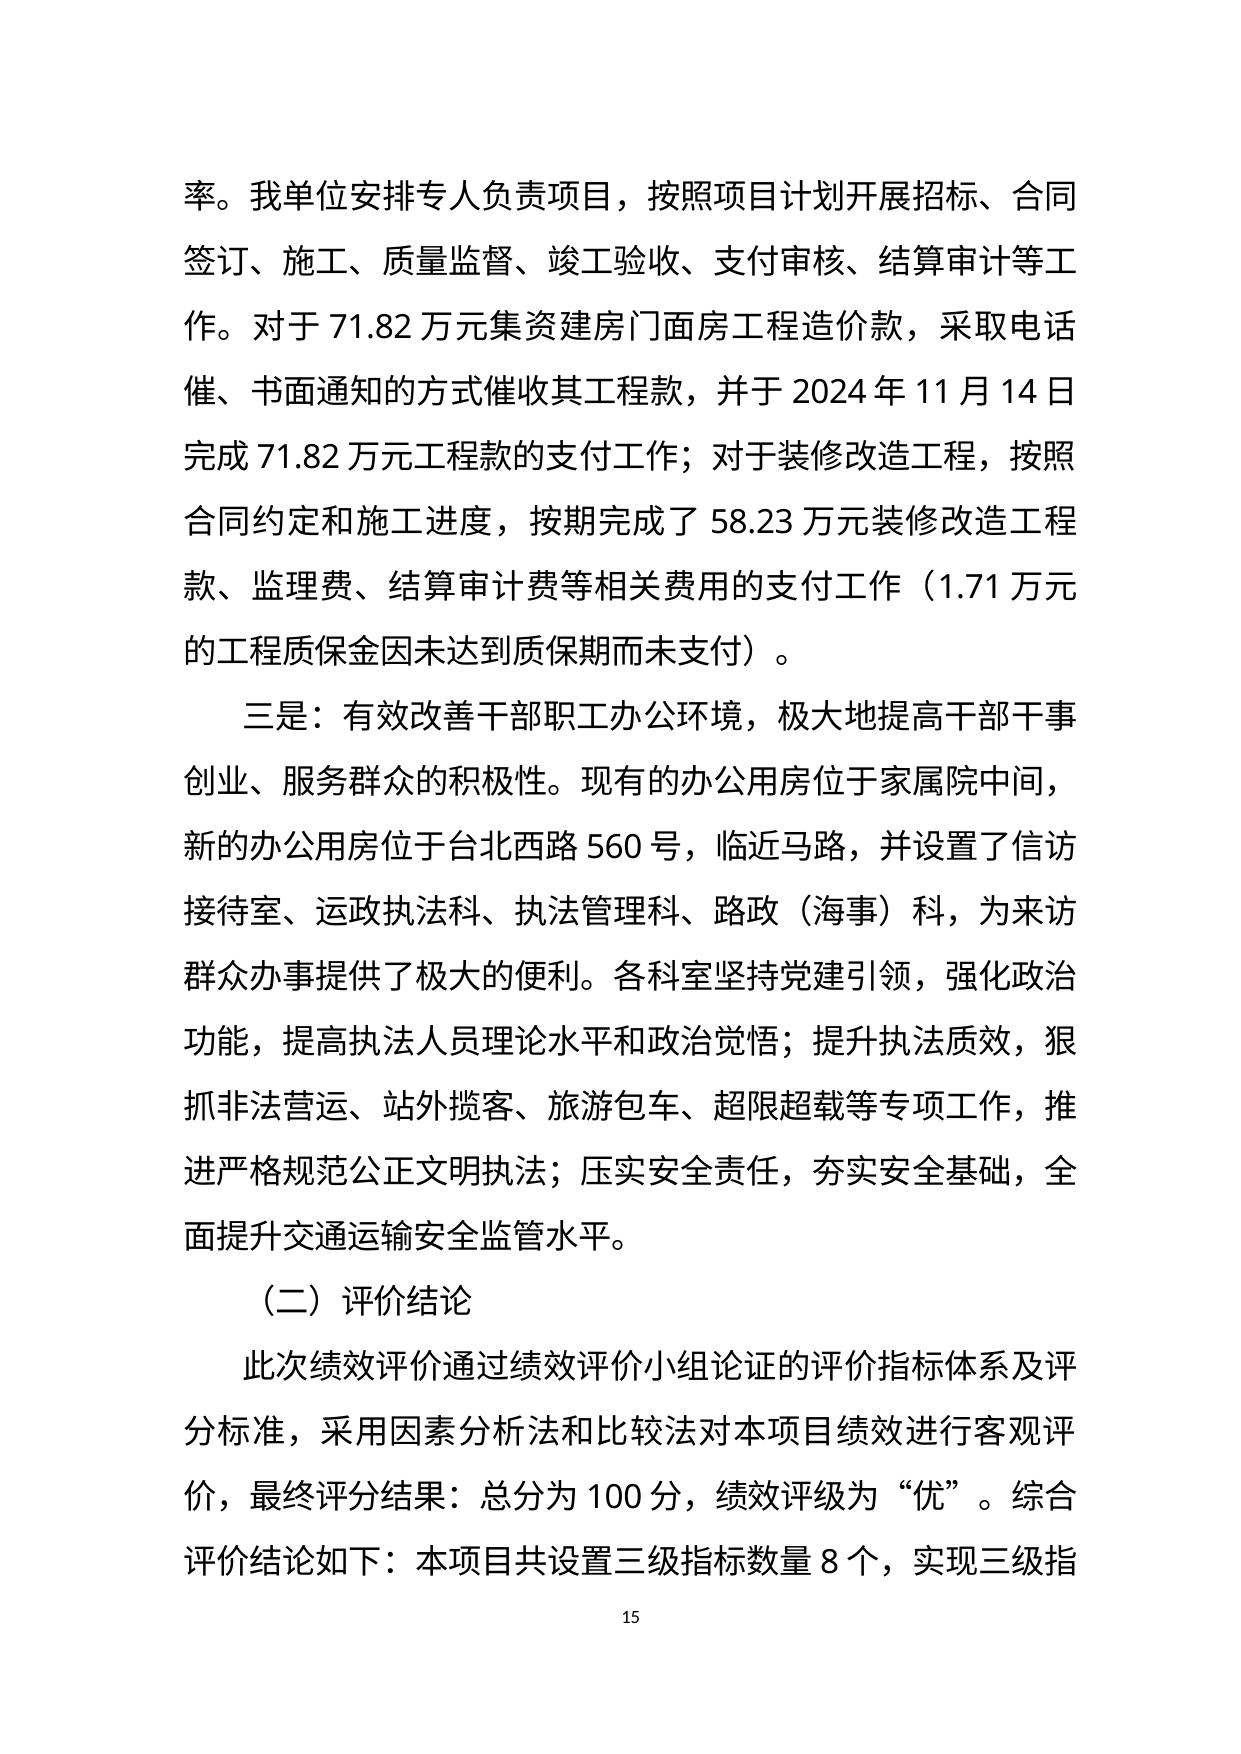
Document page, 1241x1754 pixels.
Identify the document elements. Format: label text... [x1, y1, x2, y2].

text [183, 1332, 1078, 1592]
text （二）评价结论 [183, 1267, 1078, 1332]
text 三是：有效改善干部职工办公环境，极大地提高干部干事创业、服务群众的积极性。现有的办公用房位于家属院中间，新的办公用房位于台北西路560号，临近马路，并设置了信访接待室、运政执法科、执法管理科、路政（海事）科，为来访群众办事提供了极大的便利。各科室坚持党建引领，强化政治功能，提高执法人员理论水平和政治觉悟；提升执法质效，狠抓非法营运、站外揽客、旅游包车、超限超载等专项工作，推进严格规范公正文明执法；压实安全责任，夯实安全基础，全面提升交通运输安全监管水平。 [183, 682, 1078, 1267]
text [183, 162, 1078, 682]
